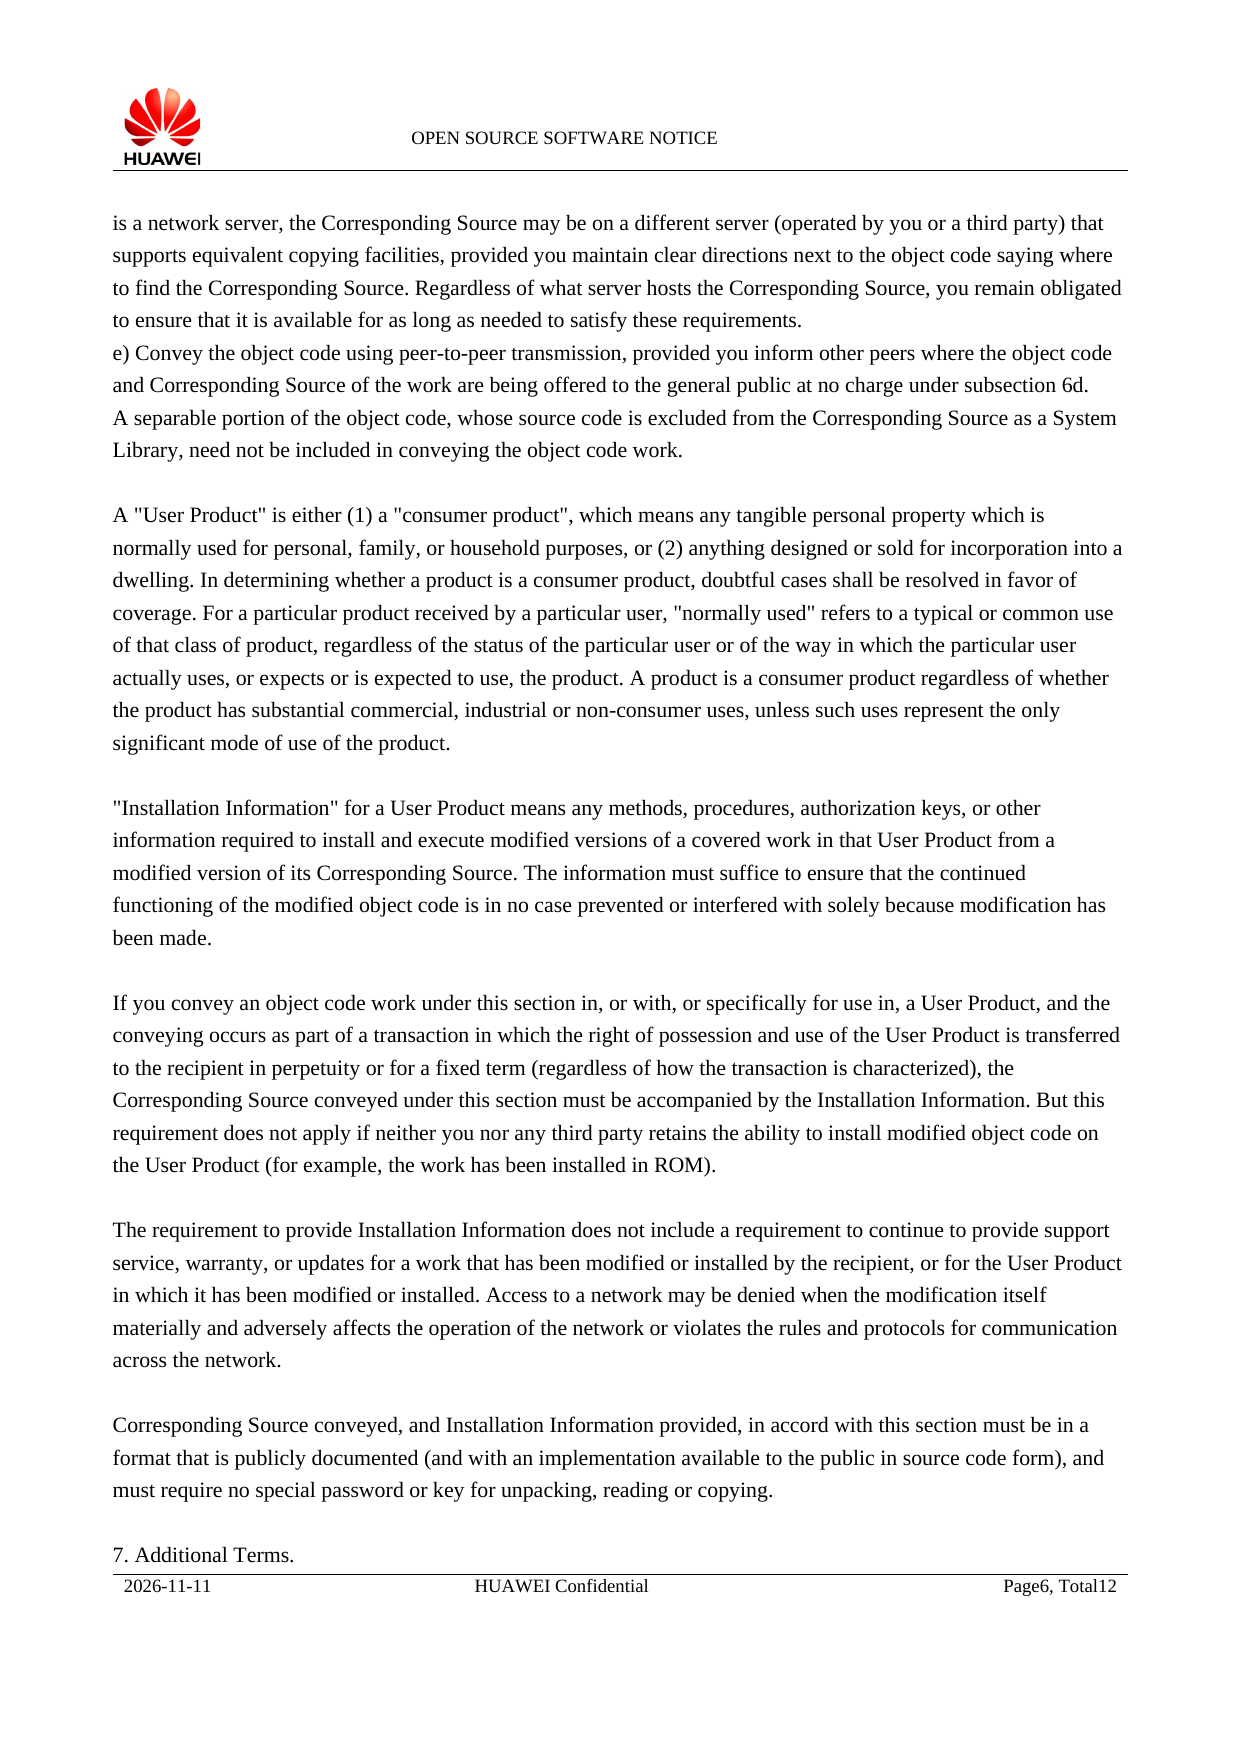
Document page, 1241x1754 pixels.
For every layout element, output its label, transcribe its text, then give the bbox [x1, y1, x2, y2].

picture [124, 88, 201, 165]
